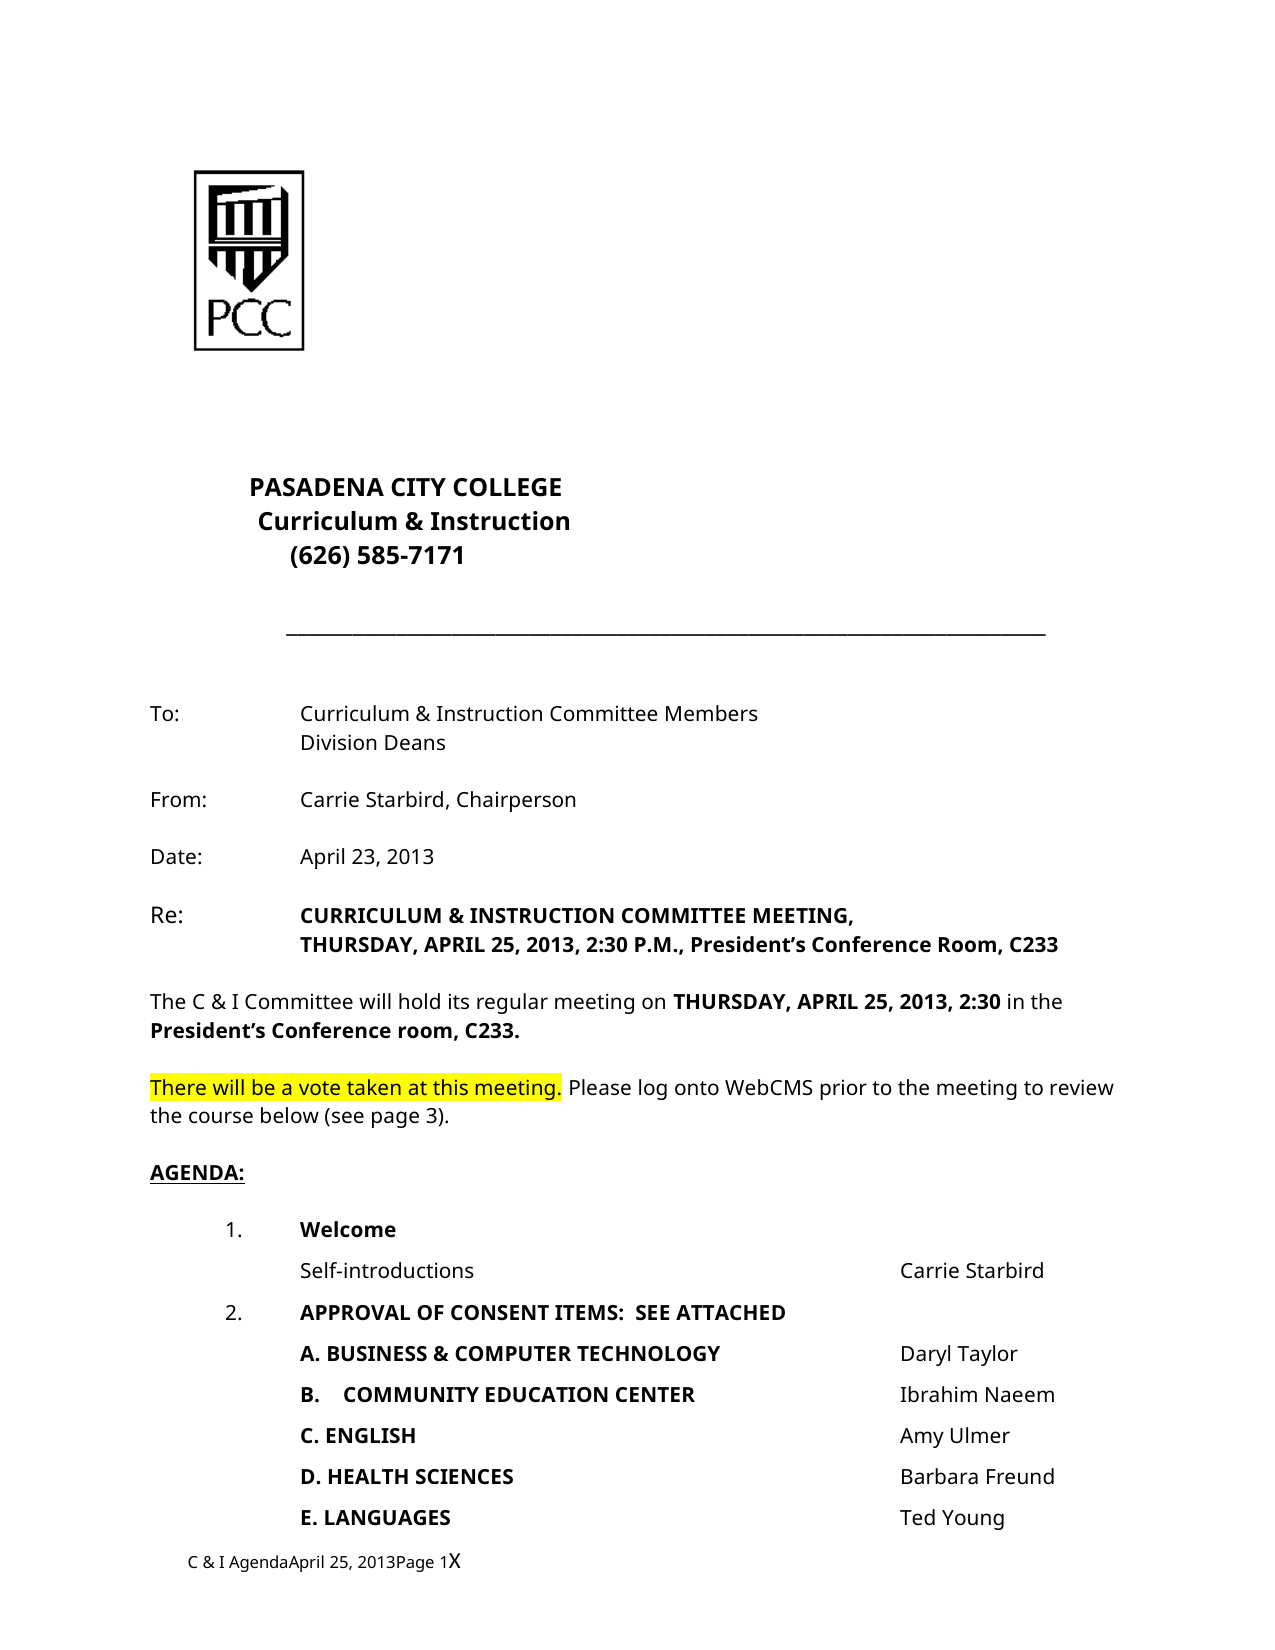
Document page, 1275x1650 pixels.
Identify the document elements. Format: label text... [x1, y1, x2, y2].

list Curriculum & Instruction [150, 504, 1125, 538]
text Re: CURRICULUM & INSTRUCTION COMMITTEE MEETING, [150, 899, 1125, 930]
list (626) 585-7171 [150, 538, 1125, 572]
text _____________________________________________________________________ [150, 606, 1125, 639]
text To: Curriculum & Instruction Committee Members [150, 699, 1125, 728]
text There will be a vote taken at this meeting. Please log onto WebCMS prior to the meeting to review the course below (see page 3). [150, 1073, 1125, 1130]
text Thursday, April 25, 2013, 2:30 P.M., President’s Conference Room, C233 [150, 930, 1125, 958]
text Division Deans [150, 728, 1125, 756]
text D. HEALTH SCIENCES Barbara Freund [300, 1462, 1125, 1490]
text AGENDA: [150, 1158, 1125, 1187]
text C. ENGLISH Amy Ulmer [300, 1421, 1125, 1449]
text E. LANGUAGES Ted Young [300, 1503, 1125, 1531]
text From: Carrie Starbird, Chairperson [150, 785, 1125, 813]
text B. COMMUNITY EDUCATION CENTER Ibrahim Naeem [300, 1379, 1125, 1408]
text 2. Approval of Consent Items: See Attached [150, 1297, 1125, 1326]
text Date: April 23, 2013 [150, 842, 1125, 870]
text The C & I Committee will hold its regular meeting on THURSDAY, April 25, 2013, 2:30 in the President’s Conference room, C233. [150, 987, 1125, 1044]
text A. BUSINESS & COMPUTER TECHNOLOGY Daryl Taylor [300, 1338, 1125, 1367]
text 1. Welcome [150, 1215, 1125, 1244]
text Self-introductions Carrie Starbird [150, 1256, 1125, 1285]
